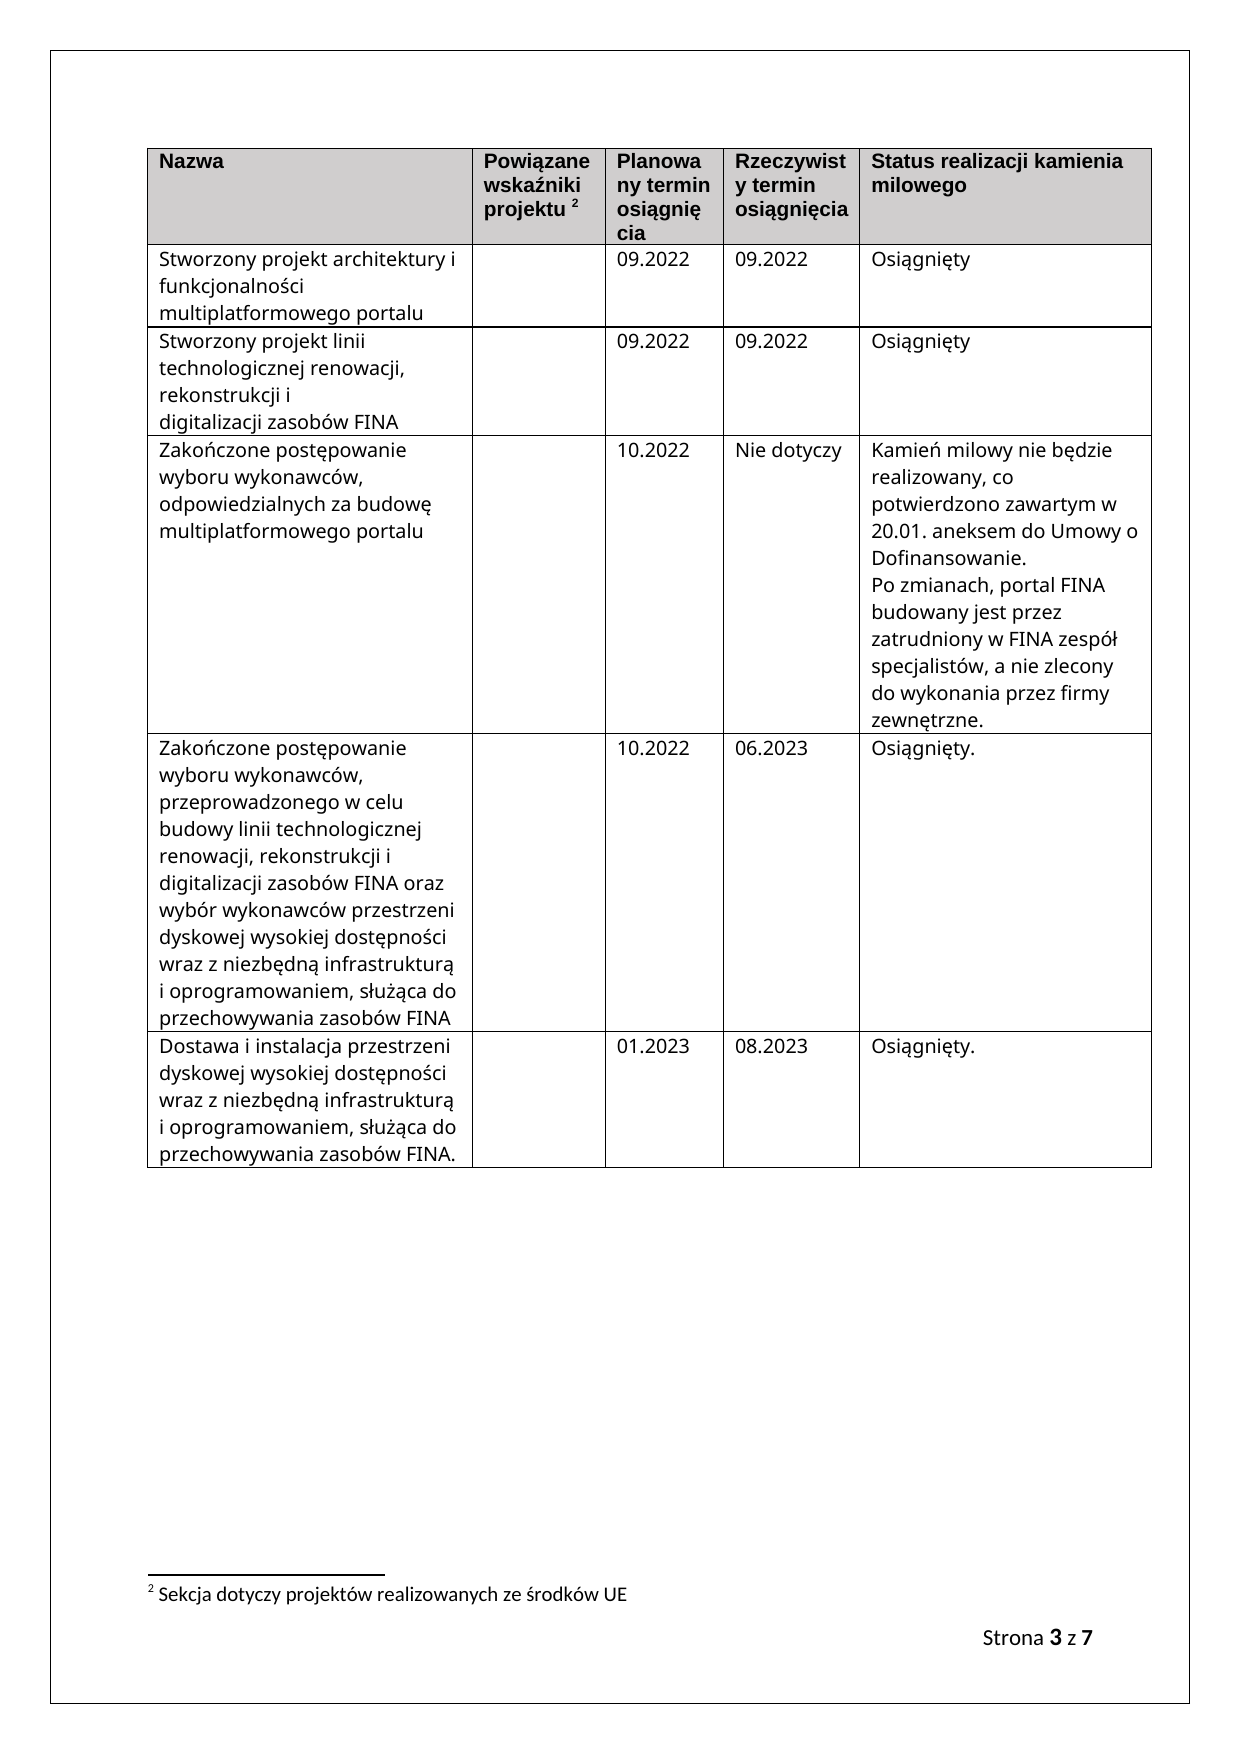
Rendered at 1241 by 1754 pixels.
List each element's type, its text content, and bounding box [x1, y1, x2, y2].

table_cell [473, 1032, 605, 1167]
table_cell 09.2022 [606, 328, 723, 435]
table_cell Osiągnięty [860, 245, 1151, 326]
table_cell 09.2022 [606, 245, 723, 326]
table_cell Dostawa i instalacja przestrzeni dyskowej wysokiej dostępności wraz z niezbędną infrastrukturą i oprogramowaniem, służąca do przechowywania zasobów FINA. [148, 1032, 472, 1167]
table_cell [473, 734, 605, 1031]
table_cell 06.2023 [724, 734, 859, 1031]
table_cell 08.2023 [724, 1032, 859, 1167]
table_cell 01.2023 [606, 1032, 723, 1167]
table_cell [473, 328, 605, 435]
table_cell [473, 436, 605, 733]
table_cell Stworzony projekt linii technologicznej renowacji, rekonstrukcji i digitalizacji zasobów FINA [148, 328, 472, 435]
table_header Planowany termin osiągnięcia [606, 149, 723, 244]
table_header Status realizacji kamienia milowego [860, 149, 1151, 244]
table_cell Zakończone postępowanie wyboru wykonawców, przeprowadzonego w celu budowy linii technologicznej renowacji, rekonstrukcji i digitalizacji zasobów FINA oraz wybór wykonawców przestrzeni dyskowej wysokiej dostępności wraz z niezbędną infrastrukturą i oprogramowaniem, służąca do przechowywania zasobów FINA [148, 734, 472, 1031]
table_cell Kamień milowy nie będzie realizowany, co potwierdzono zawartym w 20.01. aneksem do Umowy o Dofinansowanie. Po zmianach, portal FINA budowany jest przez zatrudniony w FINA zespół specjalistów, a nie zlecony do wykonania przez firmy zewnętrzne. [860, 436, 1151, 733]
table_cell Zakończone postępowanie wyboru wykonawców, odpowiedzialnych za budowę multiplatformowego portalu [148, 436, 472, 733]
table_cell 10.2022 [606, 436, 723, 733]
table_cell Osiągnięty [860, 328, 1151, 435]
table_cell Osiągnięty. [860, 734, 1151, 1031]
table_cell 09.2022 [724, 328, 859, 435]
table_cell 10.2022 [606, 734, 723, 1031]
table_header Powiązane wskaźniki projektu [473, 149, 605, 244]
table_header Rzeczywisty termin osiągnięcia [724, 149, 859, 244]
table_cell Stworzony projekt architektury i funkcjonalności multiplatformowego portalu [148, 245, 472, 326]
table_cell Nie dotyczy [724, 436, 859, 733]
table_cell 09.2022 [724, 245, 859, 326]
table_cell Osiągnięty. [860, 1032, 1151, 1167]
table_header Nazwa [148, 149, 472, 244]
table_cell [473, 245, 605, 326]
